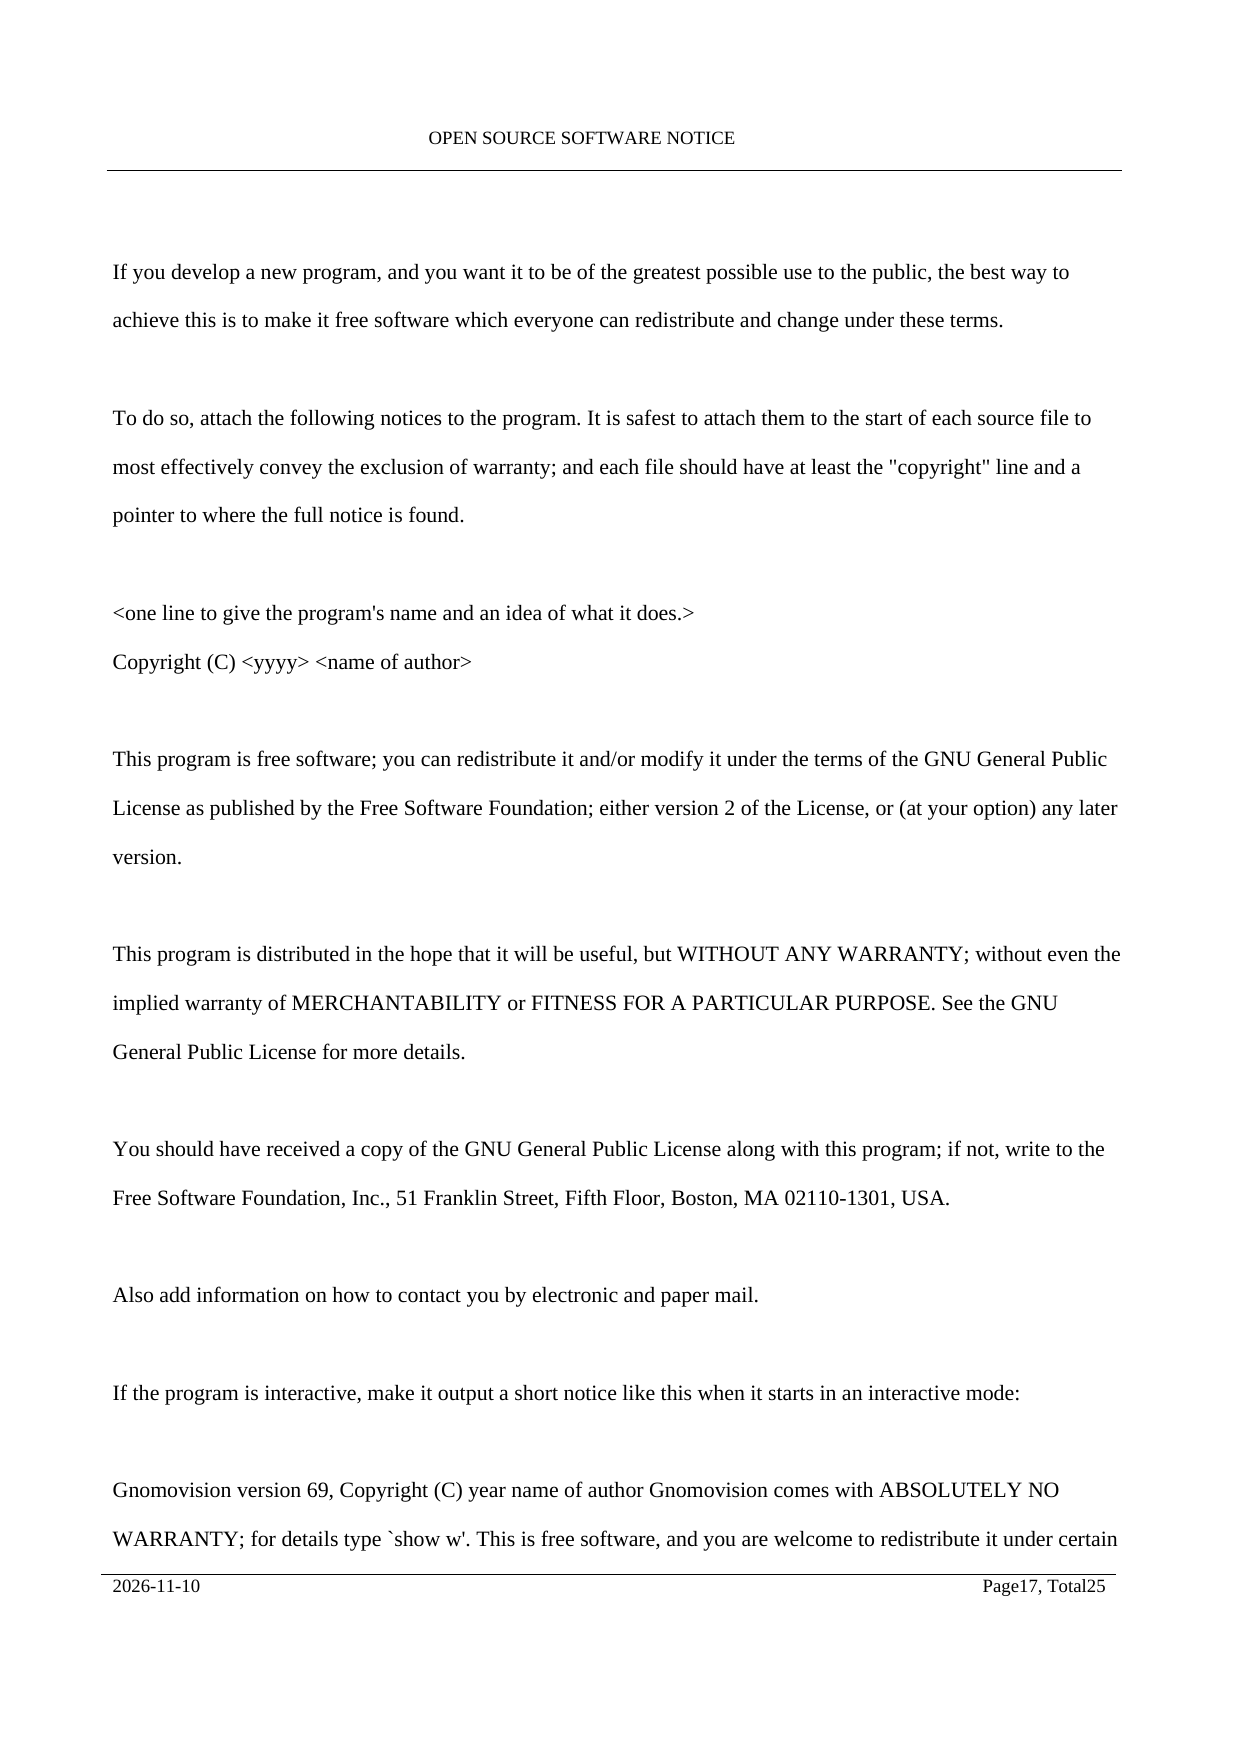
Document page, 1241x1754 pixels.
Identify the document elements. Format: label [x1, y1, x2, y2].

text [112, 206, 1128, 1555]
